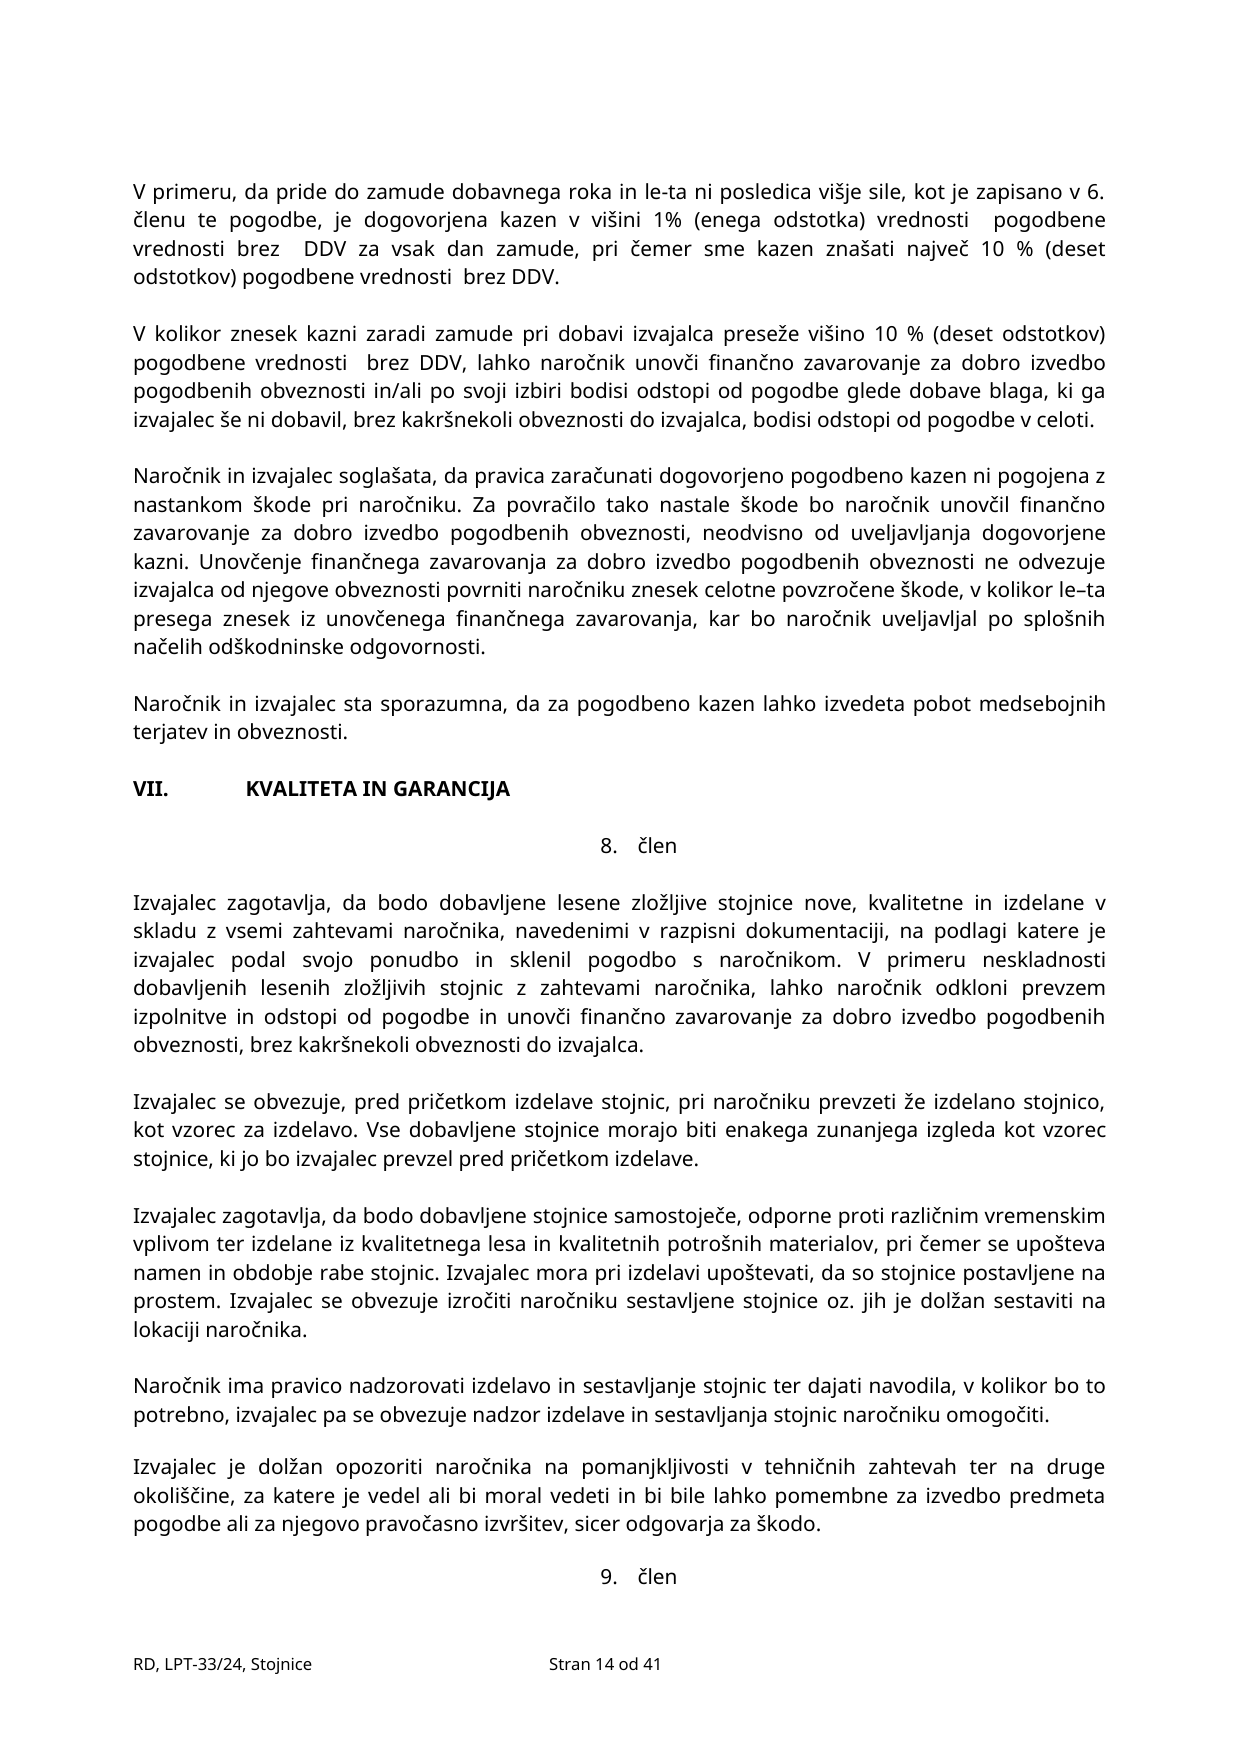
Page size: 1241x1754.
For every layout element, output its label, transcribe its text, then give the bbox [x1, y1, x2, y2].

text V primeru, da pride do zamude dobavnega roka in le-ta ni posledica višje sile, kot je zapisano v 6. členu te pogodbe, je dogovorjena kazen v višini 1% (enega odstotka) vrednosti pogodbene vrednosti brez DDV za vsak dan zamude, pri čemer sme kazen znašati največ 10 % (deset odstotkov) pogodbene vrednosti brez DDV. [133, 177, 1107, 291]
list člen [170, 831, 1107, 860]
text Izvajalec zagotavlja, da bodo dobavljene stojnice samostoječe, odporne proti različnim vremenskim vplivom ter izdelane iz kvalitetnega lesa in kvalitetnih potrošnih materialov, pri čemer se upošteva namen in obdobje rabe stojnic. Izvajalec mora pri izdelavi upoštevati, da so stojnice postavljene na prostem. Izvajalec se obvezuje izročiti naročniku sestavljene stojnice oz. jih je dolžan sestaviti na lokaciji naročnika. [133, 1201, 1107, 1343]
text Izvajalec zagotavlja, da bodo dobavljene lesene zložljive stojnice nove, kvalitetne in izdelane v skladu z vsemi zahtevami naročnika, navedenimi v razpisni dokumentaciji, na podlagi katere je izvajalec podal svojo ponudbo in sklenil pogodbo s naročnikom. V primeru neskladnosti dobavljenih lesenih zložljivih stojnic z zahtevami naročnika, lahko naročnik odkloni prevzem izpolnitve in odstopi od pogodbe in unovči finančno zavarovanje za dobro izvedbo pogodbenih obveznosti, brez kakršnekoli obveznosti do izvajalca. [133, 888, 1107, 1059]
list člen [170, 1562, 1107, 1590]
text Naročnik in izvajalec sta sporazumna, da za pogodbeno kazen lahko izvedeta pobot medsebojnih terjatev in obveznosti. [133, 689, 1107, 746]
text V kolikor znesek kazni zaradi zamude pri dobavi izvajalca preseže višino 10 % (deset odstotkov) pogodbene vrednosti brez DDV, lahko naročnik unovči finančno zavarovanje za dobro izvedbo pogodbenih obveznosti in/ali po svoji izbiri bodisi odstopi od pogodbe glede dobave blaga, ki ga izvajalec še ni dobavil, brez kakršnekoli obveznosti do izvajalca, bodisi odstopi od pogodbe v celoti. [133, 319, 1107, 433]
list KVALITETA IN GARANCIJA [133, 774, 1107, 803]
text Naročnik ima pravico nadzorovati izdelavo in sestavljanje stojnic ter dajati navodila, v kolikor bo to potrebno, izvajalec pa se obvezuje nadzor izdelave in sestavljanja stojnic naročniku omogočiti. [133, 1372, 1107, 1428]
text Izvajalec se obvezuje, pred pričetkom izdelave stojnic, pri naročniku prevzeti že izdelano stojnico, kot vzorec za izdelavo. Vse dobavljene stojnice morajo biti enakega zunanjega izgleda kot vzorec stojnice, ki jo bo izvajalec prevzel pred pričetkom izdelave. [133, 1087, 1107, 1172]
text Naročnik in izvajalec soglašata, da pravica zaračunati dogovorjeno pogodbeno kazen ni pogojena z nastankom škode pri naročniku. Za povračilo tako nastale škode bo naročnik unovčil finančno zavarovanje za dobro izvedbo pogodbenih obveznosti, neodvisno od uveljavljanja dogovorjene kazni. Unovčenje finančnega zavarovanja za dobro izvedbo pogodbenih obveznosti ne odvezuje izvajalca od njegove obveznosti povrniti naročniku znesek celotne povzročene škode, v kolikor le–ta presega znesek iz unovčenega finančnega zavarovanja, kar bo naročnik uveljavljal po splošnih načelih odškodninske odgovornosti. [133, 462, 1107, 661]
text Izvajalec je dolžan opozoriti naročnika na pomanjkljivosti v tehničnih zahtevah ter na druge okoliščine, za katere je vedel ali bi moral vedeti in bi bile lahko pomembne za izvedbo predmeta pogodbe ali za njegovo pravočasno izvršitev, sicer odgovarja za škodo. [133, 1452, 1107, 1538]
